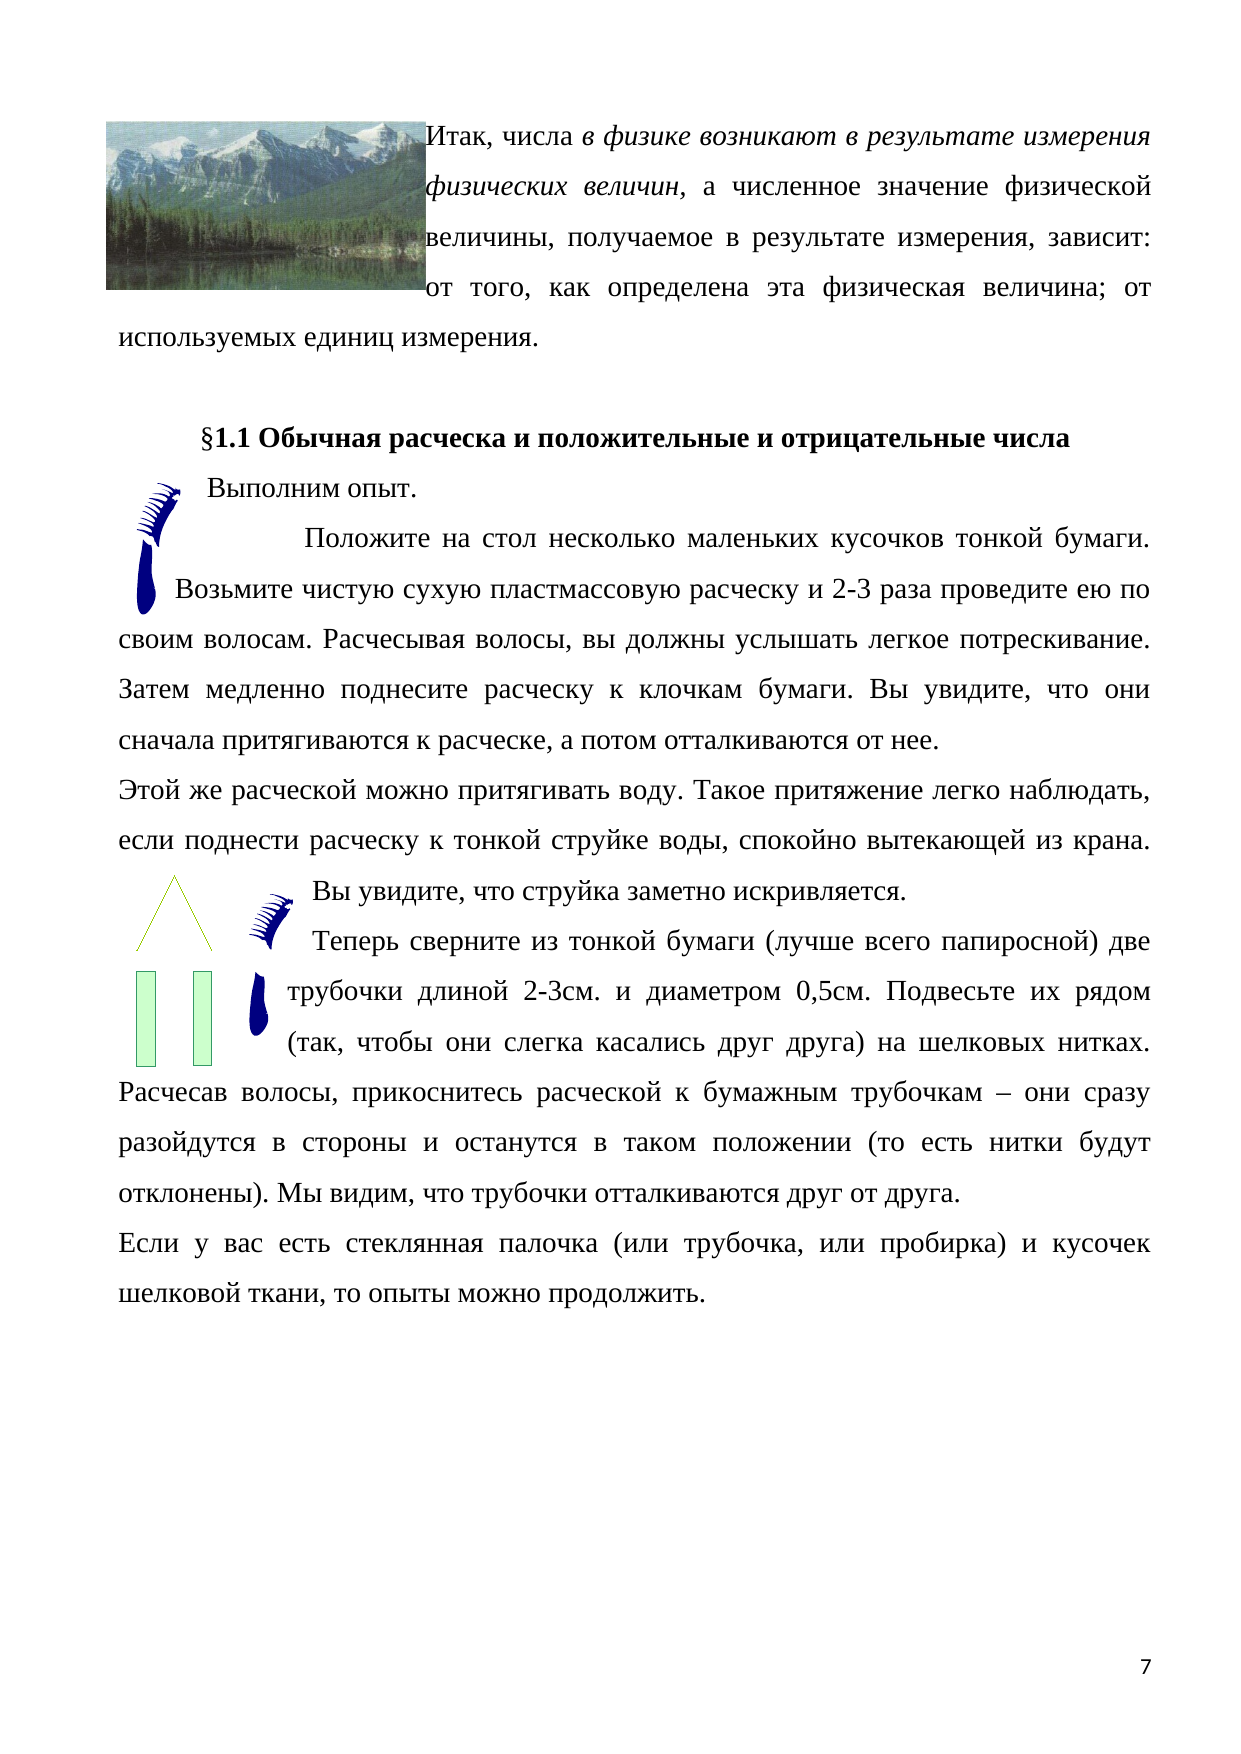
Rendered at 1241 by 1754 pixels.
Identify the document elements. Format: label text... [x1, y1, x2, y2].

picture [106, 121, 426, 290]
text Итак, числа в физике возникают в результате измерения физических величин, а численное значение физической величины, получаемое в результате измерения, зависит: от того, как определена эта физическая величина; от используемых единиц измерения. [118, 118, 1152, 353]
text Положите на стол несколько маленьких кусочков тонкой бумаги. Возьмите чистую сухую пластмассовую расческу и 2-3 раза проведите ею по своим волосам. Расчесывая волосы, вы должны услышать легкое потрескивание. Затем медленно поднесите расческу к клочкам бумаги. Вы увидите, что они сначала притягиваются к расческе, а потом отталкиваются от нее. [118, 521, 1152, 755]
text §1.1 Обычная расческа и положительные и отрицательные числа [118, 420, 1152, 453]
text Этой же расческой можно притягивать воду. Такое притяжение легко наблюдать, если поднести расческу к тонкой струйке воды, спокойно вытекающей из крана. Вы увидите, что струйка заметно искривляется. [118, 772, 1152, 906]
text Теперь сверните из тонкой бумаги (лучше всего папиросной) две трубочки длиной 2-3см. и диаметром 0,5см. Подвесьте их рядом (так, чтобы они слегка касались друг друга) на шелковых нитках. Расчесав волосы, прикоснитесь расческой к бумажным трубочкам – они сразу разойдутся в стороны и останутся в таком положении (то есть нитки будут отклонены). Мы видим, что трубочки отталкиваются друг от друга. [118, 923, 1152, 1208]
text Если у вас есть стеклянная палочка (или трубочка, или пробирка) и кусочек шелковой ткани, то опыты можно продолжить. [118, 1225, 1152, 1309]
text Выполним опыт. [118, 470, 1152, 504]
